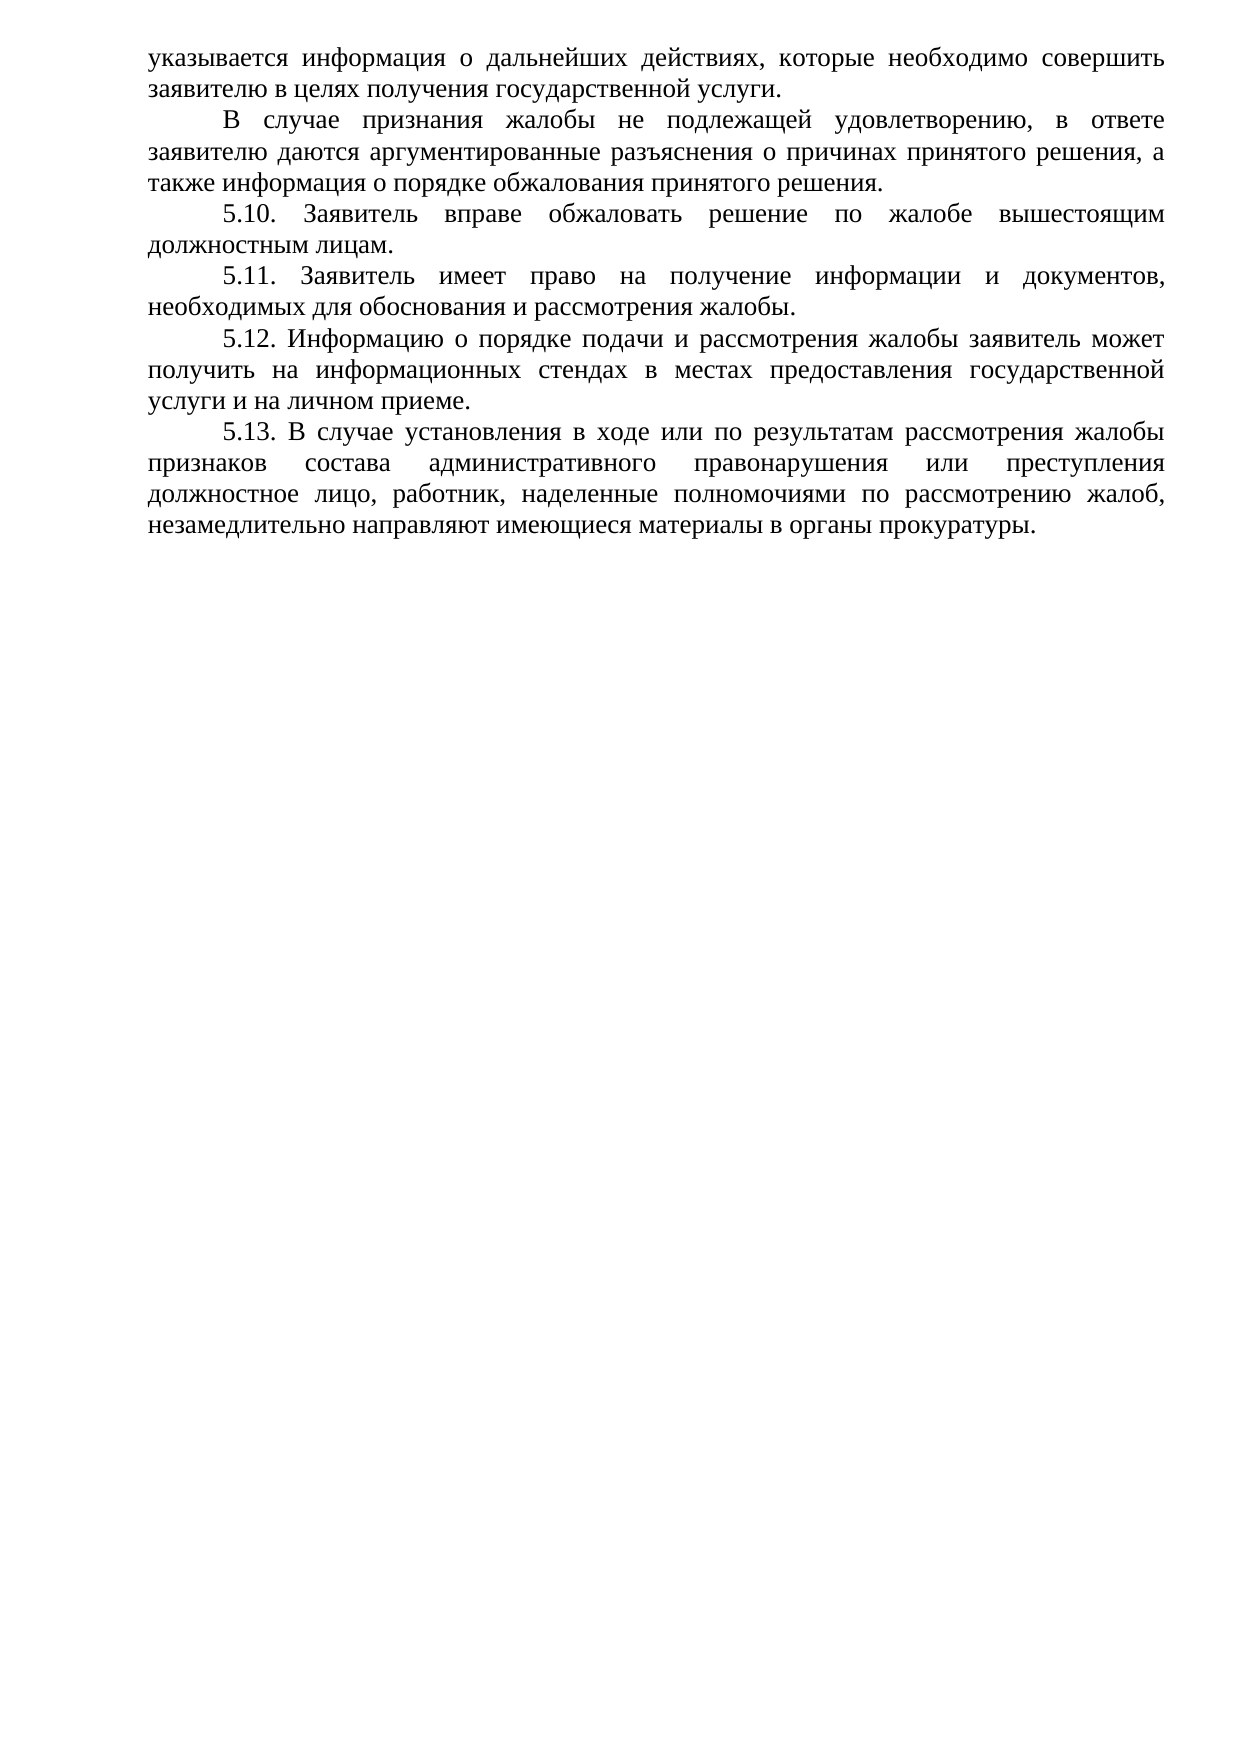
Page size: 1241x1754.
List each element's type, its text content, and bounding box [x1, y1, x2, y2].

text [148, 41, 1166, 104]
text 5.12. Информацию о порядке подачи и рассмотрения жалобы заявитель может получить на информационных стендах в местах предоставления государственной услуги и на личном приеме. [148, 322, 1166, 415]
text В случае признания жалобы не подлежащей удовлетворению, в ответе заявителю даются аргументированные разъяснения о причинах принятого решения, а также информация о порядке обжалования принятого решения. [148, 104, 1166, 197]
text 5.13. В случае установления в ходе или по результатам рассмотрения жалобы признаков состава административного правонарушения или преступления должностное лицо, работник, наделенные полномочиями по рассмотрению жалоб, незамедлительно направляют имеющиеся материалы в органы прокуратуры. [148, 415, 1166, 540]
text 5.11. Заявитель имеет право на получение информации и документов, необходимых для обоснования и рассмотрения жалобы. [148, 259, 1166, 322]
text 5.10. Заявитель вправе обжаловать решение по жалобе вышестоящим должностным лицам. [148, 197, 1166, 259]
